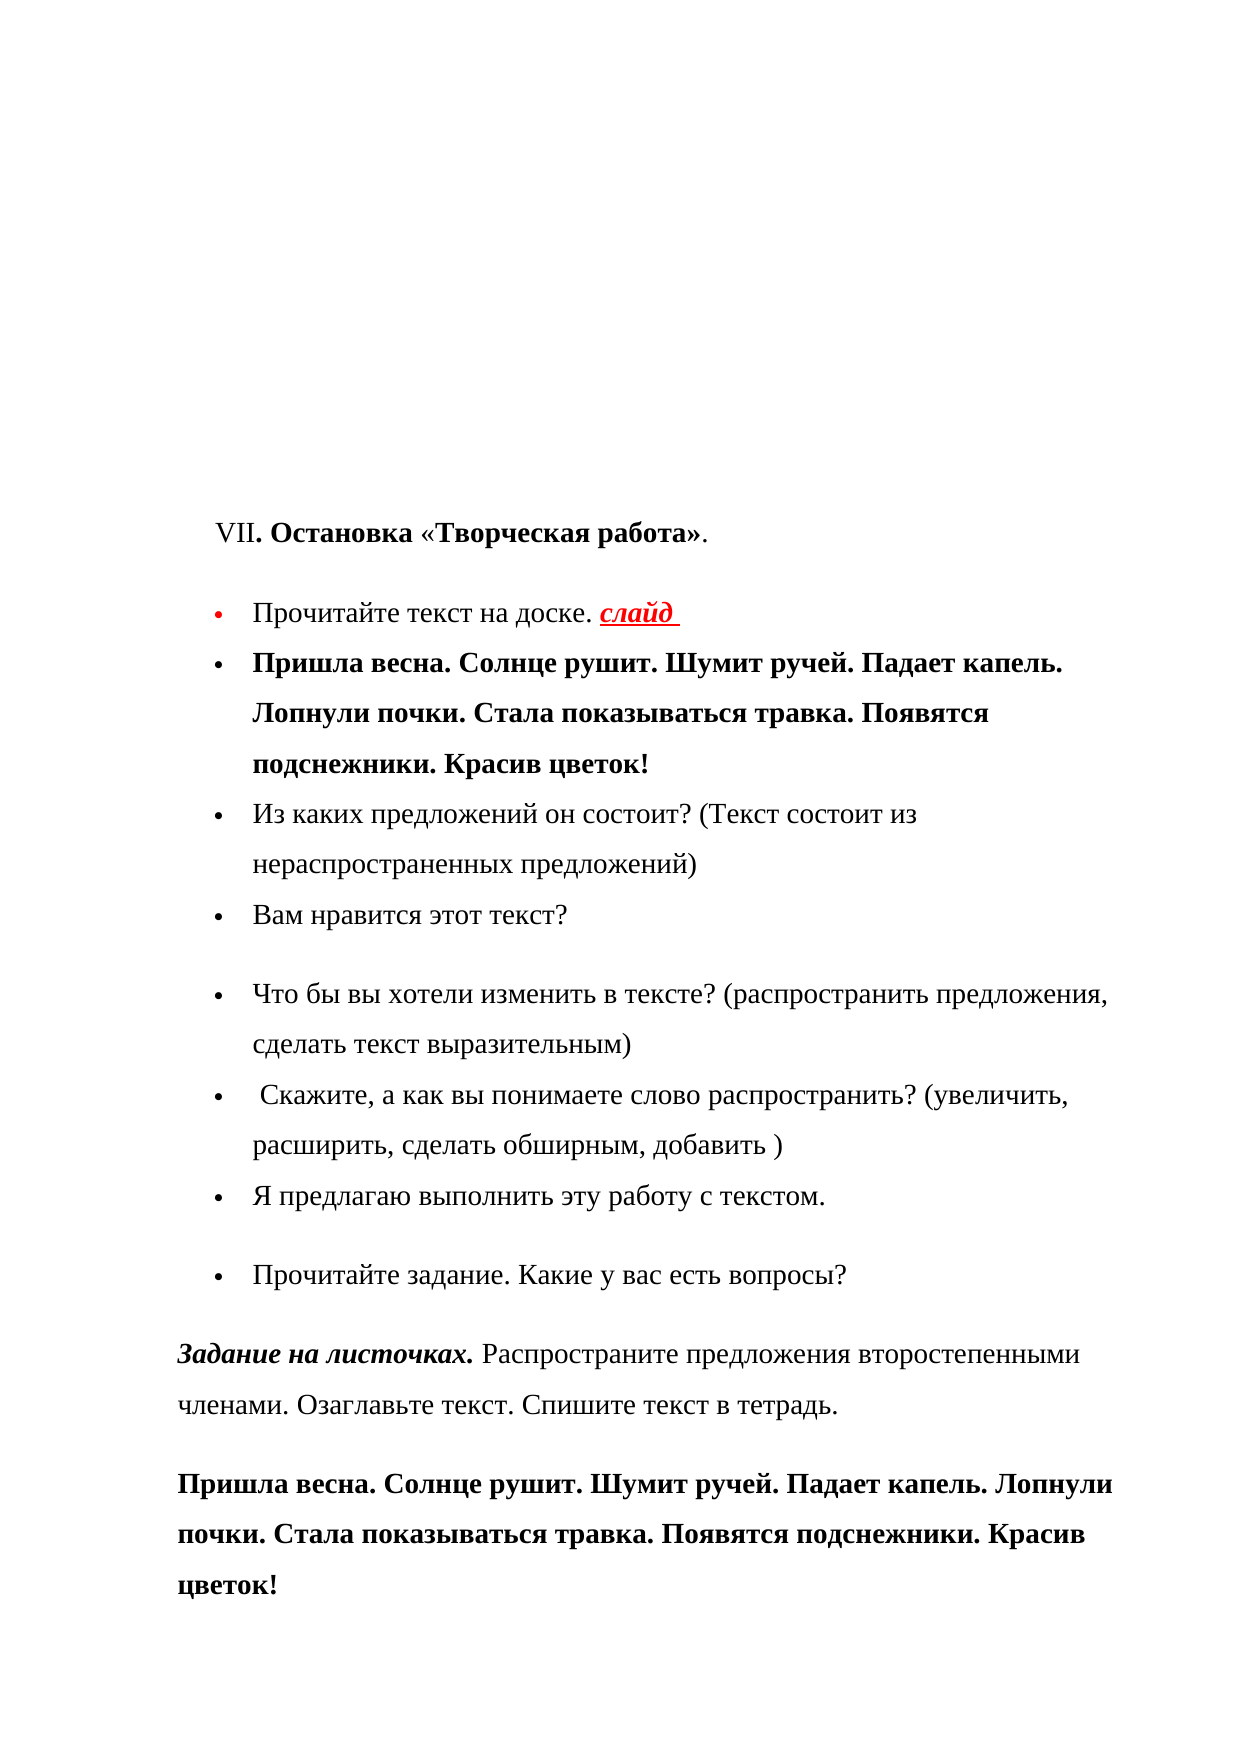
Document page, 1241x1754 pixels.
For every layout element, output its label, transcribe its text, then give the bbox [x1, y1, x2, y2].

text Задание на листочках. Распространите предложения второстепенными членами. Озаглавьте текст. Спишите текст в тетрадь. [177, 1337, 1152, 1420]
list Что бы вы хотели изменить в тексте? (распространить предложения, сделать текст выразительным) [215, 976, 1152, 1060]
text VII. Остановка «Творческая работа». [215, 516, 1152, 549]
list Из каких предложений он состоит? (Текст состоит из нераспространенных предложений) [215, 796, 1152, 880]
list Вам нравится этот текст? [215, 897, 1152, 930]
list Пришла весна. Солнце рушит. Шумит ручей. Падает капель. Лопнули почки. Стала показываться травка. Появятся подснежники. Красив цветок! [215, 645, 1152, 779]
list Я предлагаю выполнить эту работу с текстом. [215, 1178, 1152, 1211]
list Скажите, а как вы понимаете слово распространить? (увеличить, расширить, сделать обширным, добавить ) [215, 1077, 1152, 1161]
text Пришла весна. Солнце рушит. Шумит ручей. Падает капель. Лопнули почки. Стала показываться травка. Появятся подснежники. Красив цветок! [177, 1466, 1152, 1601]
list Прочитайте задание. Какие у вас есть вопросы? [215, 1257, 1152, 1291]
list Прочитайте текст на доске. слайд [215, 595, 1152, 628]
